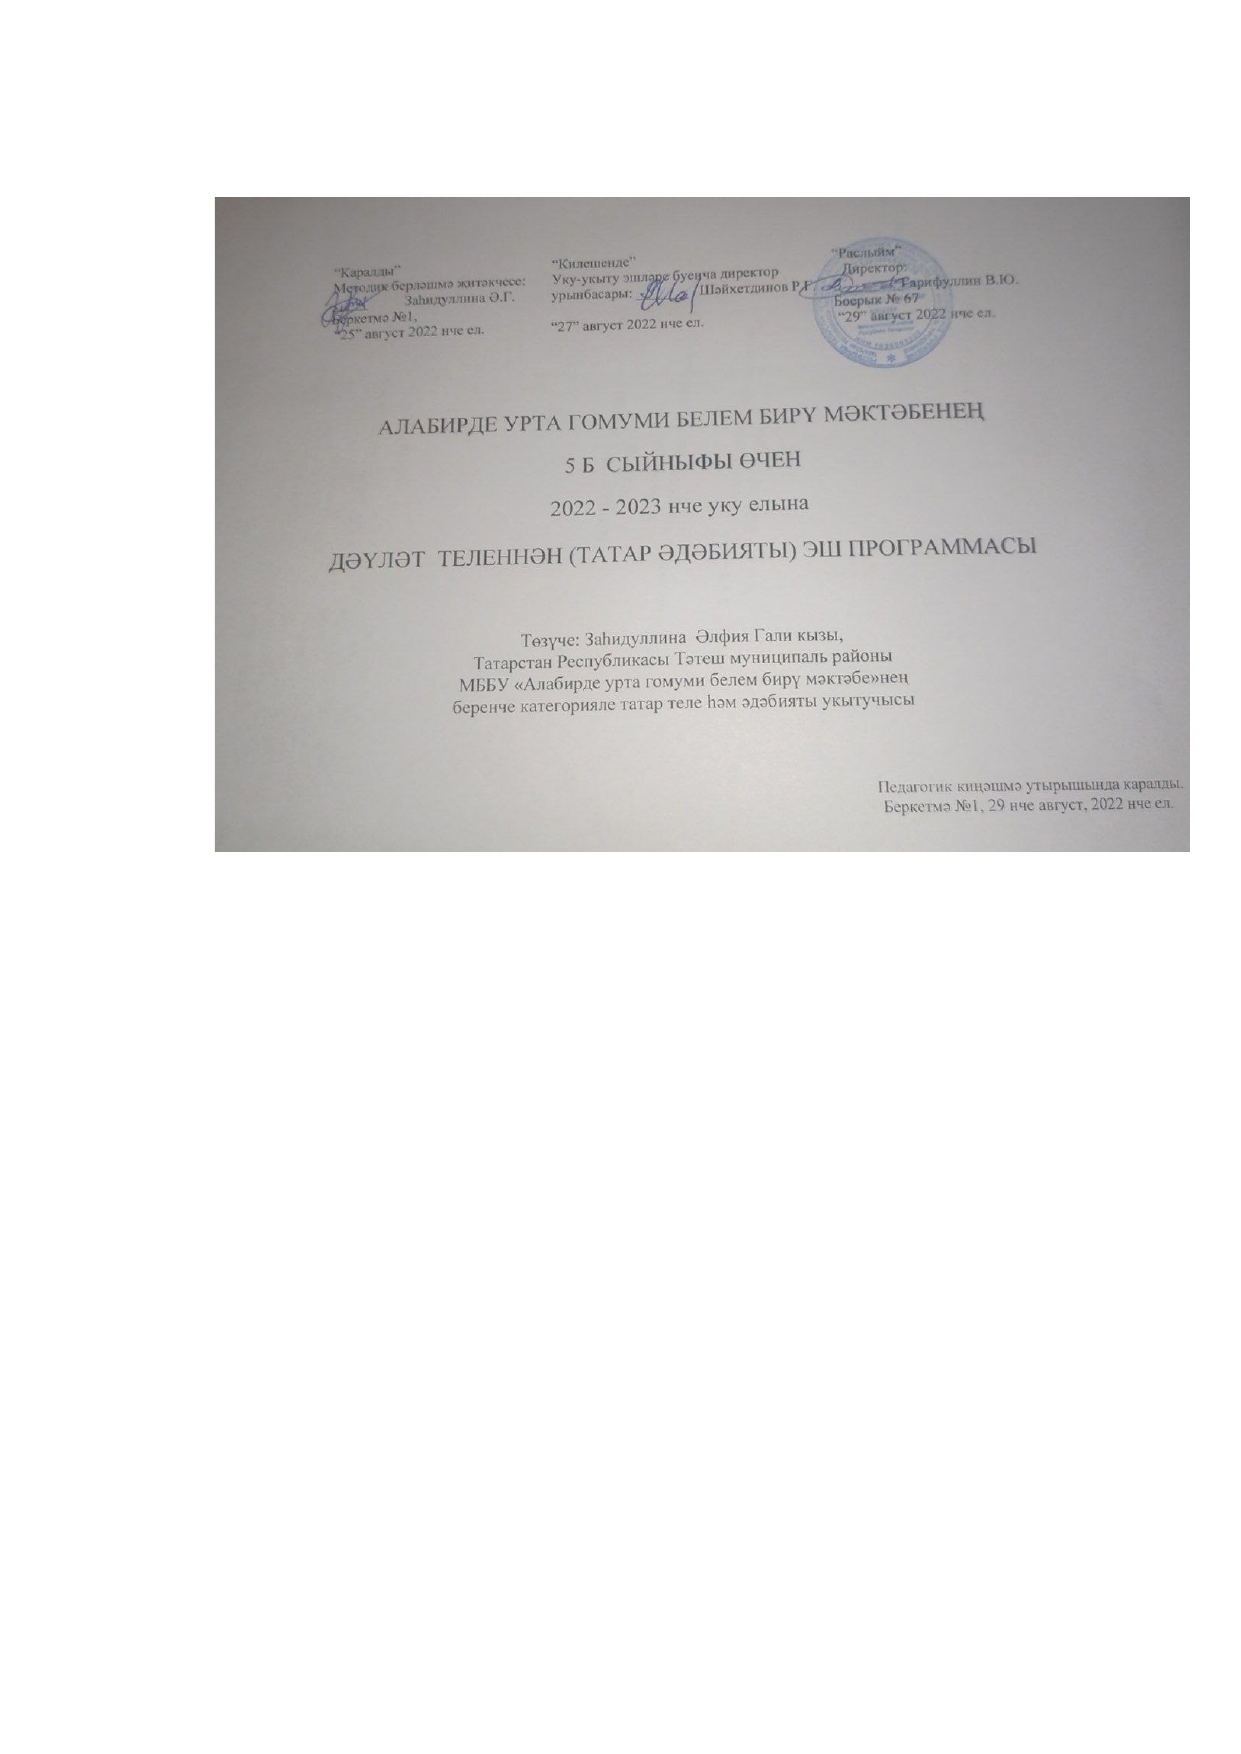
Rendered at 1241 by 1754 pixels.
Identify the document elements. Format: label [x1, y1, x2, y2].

picture [214, 197, 1190, 852]
